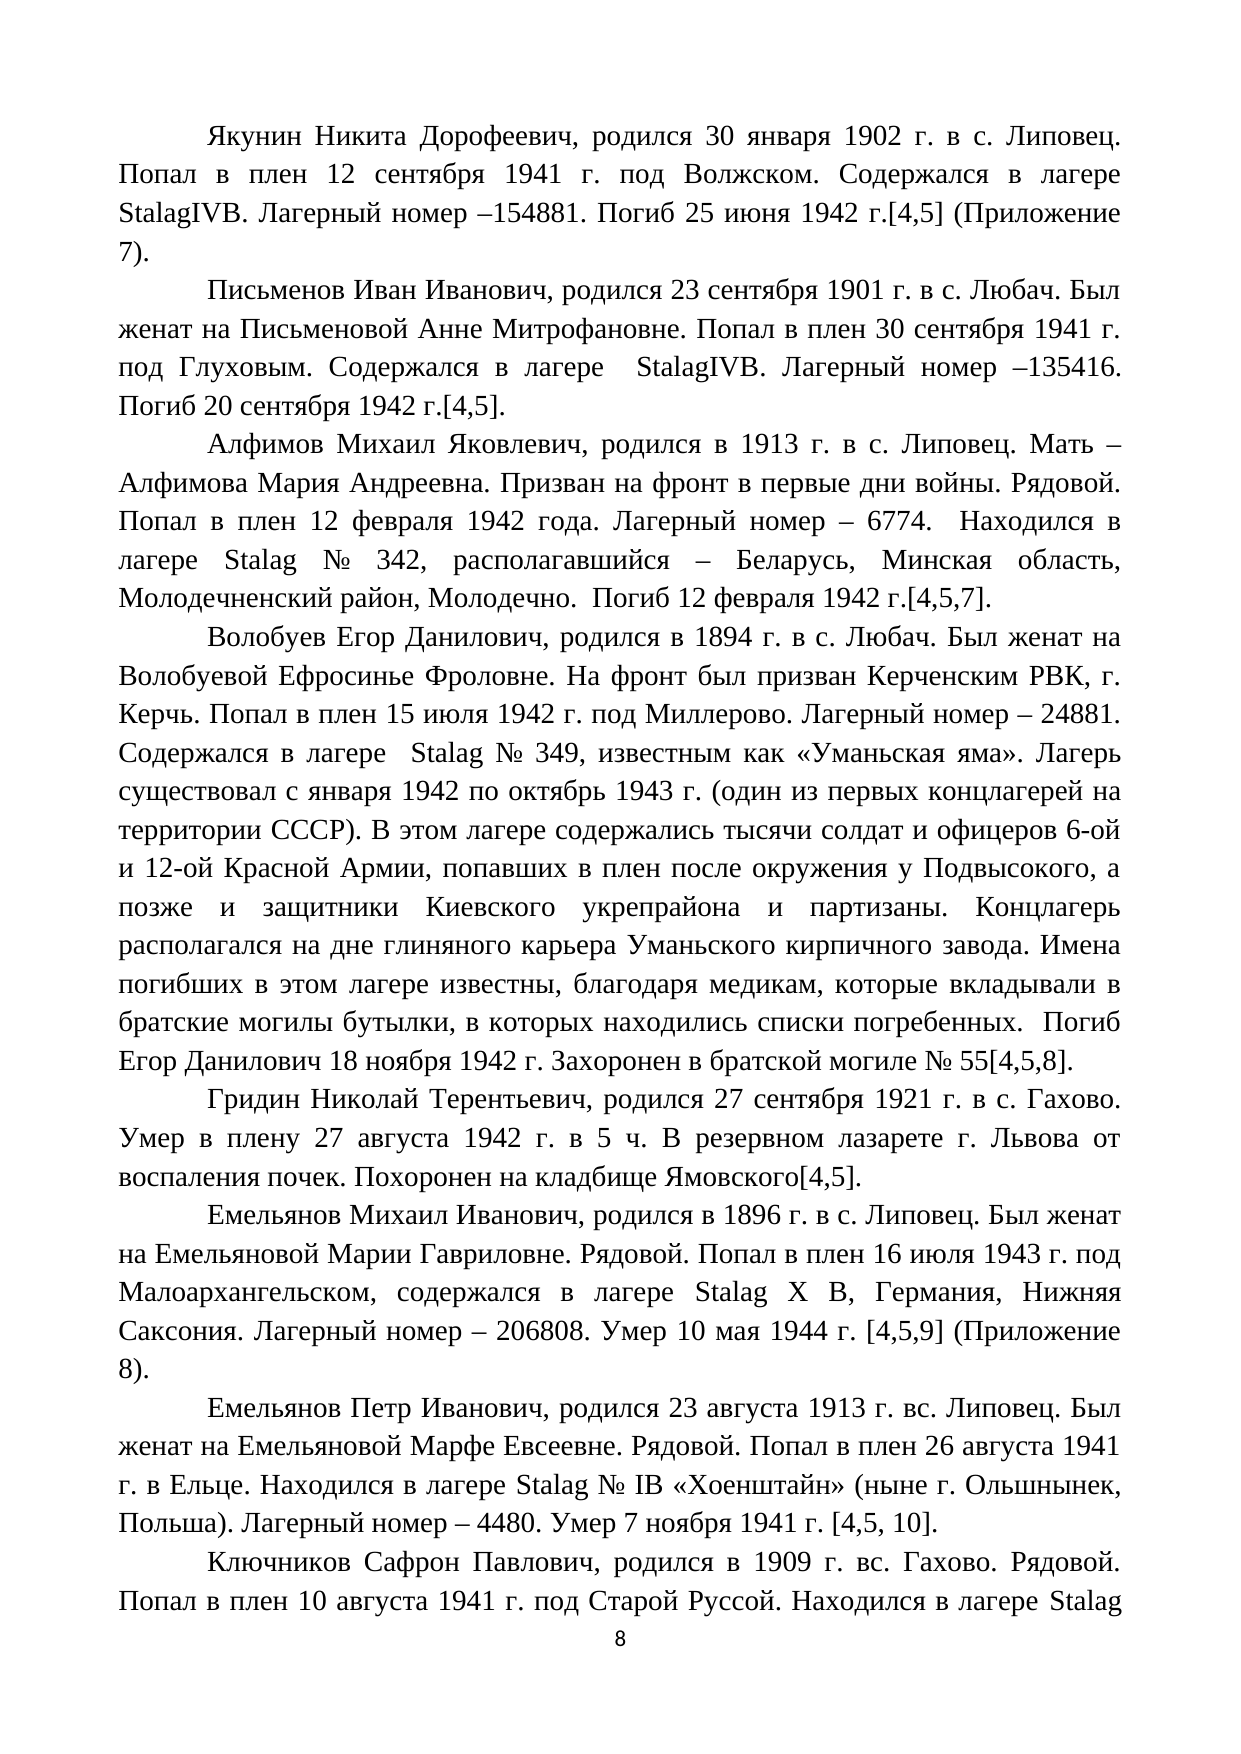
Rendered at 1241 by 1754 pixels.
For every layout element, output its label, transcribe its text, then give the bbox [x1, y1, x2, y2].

text Гридин Николай Терентьевич, родился 27 сентября 1921 г. в с. Гахово. Умер в плену 27 августа 1942 г. в 5 ч. В резервном лазарете г. Львова от воспаления почек. Похоронен на кладбище Ямовского[4,5]. [118, 1082, 1122, 1192]
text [118, 1544, 1122, 1616]
text Письменов Иван Иванович, родился 23 сентября 1901 г. в с. Любач. Был женат на Письменовой Анне Митрофановне. Попал в плен 30 сентября 1941 г. под Глуховым. Содержался в лагере StalagIVB. Лагерный номер –135416. Погиб 20 сентября 1942 г.[4,5]. [118, 272, 1122, 421]
text Емельянов Михаил Иванович, родился в 1896 г. в с. Липовец. Был женат на Емельяновой Марии Гавриловне. Рядовой. Попал в плен 16 июля 1943 г. под Малоархангельском, содержался в лагере Stalag Х В, Германия, Нижняя Саксония. Лагерный номер – 206808. Умер 10 мая 1944 г. [4,5,9] (Приложение 8). [118, 1197, 1122, 1385]
text Волобуев Егор Данилович, родился в 1894 г. в с. Любач. Был женат на Волобуевой Ефросинье Фроловне. На фронт был призван Керченским РВК, г. Керчь. Попал в плен 15 июля 1942 г. под Миллерово. Лагерный номер – 24881. Содержался в лагере Stalag № 349, известным как «Уманьская яма». Лагерь существовал с января 1942 по октябрь 1943 г. (один из первых концлагерей на территории СССР). В этом лагере содержались тысячи солдат и офицеров 6-ой и 12-ой Красной Армии, попавших в плен после окружения у Подвысокого, а позже и защитники Киевского укрепрайона и партизаны. Концлагерь располагался на дне глиняного карьера Уманьского кирпичного завода. Имена погибших в этом лагере известны, благодаря медикам, которые вкладывали в братские могилы бутылки, в которых находились списки погребенных. Погиб Егор Данилович 18 ноября 1942 г. Захоронен в братской могиле № 55[4,5,8]. [118, 619, 1122, 1077]
text Емельянов Петр Иванович, родился 23 августа 1913 г. вс. Липовец. Был женат на Емельяновой Марфе Евсеевне. Рядовой. Попал в плен 26 августа 1941 г. в Ельце. Находился в лагере Stalag № IB «Хоенштайн» (ныне г. Ольшнынек, Польша). Лагерный номер – 4480. Умер 7 ноября 1941 г. [4,5, 10]. [118, 1390, 1122, 1539]
text Алфимов Михаил Яковлевич, родился в 1913 г. в с. Липовец. Мать – Алфимова Мария Андреевна. Призван на фронт в первые дни войны. Рядовой. Попал в плен 12 февраля 1942 года. Лагерный номер – 6774. Находился в лагере Stalag № 342, располагавшийся – Беларусь, Минская область, Молодечненский район, Молодечно. Погиб 12 февраля 1942 г.[4,5,7]. [118, 426, 1122, 614]
text Якунин Никита Дорофеевич, родился 30 января 1902 г. в с. Липовец. Попал в плен 12 сентября 1941 г. под Волжском. Содержался в лагере StalagIVB. Лагерный номер –154881. Погиб 25 июня 1942 г.[4,5] (Приложение 7). [118, 118, 1122, 267]
